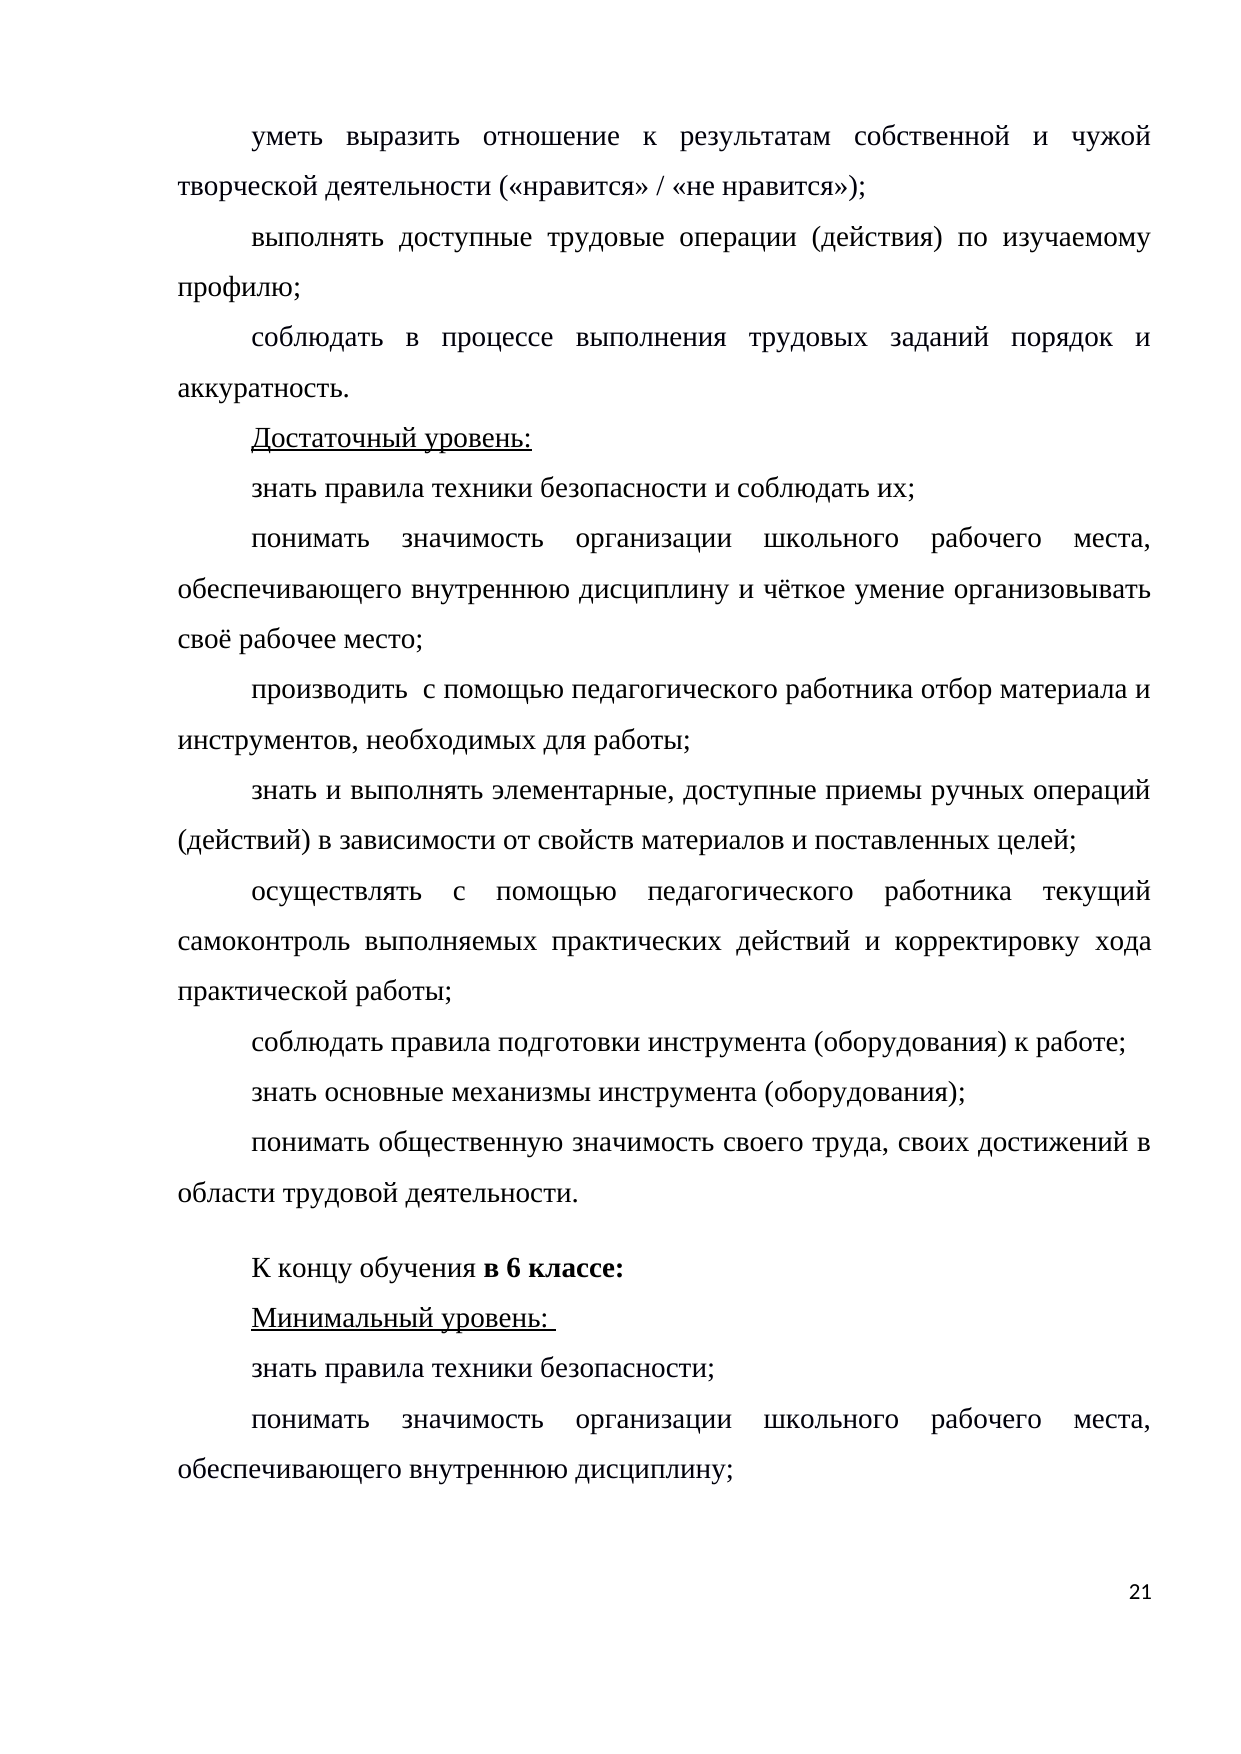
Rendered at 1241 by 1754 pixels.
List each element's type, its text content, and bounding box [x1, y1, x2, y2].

text знать и выполнять элементарные, доступные приемы ручных операций (действий) в зависимости от свойств материалов и поставленных целей; [177, 772, 1152, 856]
text понимать значимость организации школьного рабочего места, обеспечивающего внутреннюю дисциплину; [177, 1401, 1152, 1485]
text выполнять доступные трудовые операции (действия) по изучаемому профилю; [177, 219, 1152, 303]
text соблюдать в процессе выполнения трудовых заданий порядок и аккуратность. [177, 319, 1152, 403]
text Достаточный уровень: [177, 420, 1152, 453]
text осуществлять с помощью педагогического работника текущий самоконтроль выполняемых практических действий и корректировку хода практической работы; [177, 873, 1152, 1007]
text понимать значимость организации школьного рабочего места, обеспечивающего внутреннюю дисциплину и чёткое умение организовывать своё рабочее место; [177, 521, 1152, 655]
text знать основные механизмы инструмента (оборудования); [177, 1074, 1152, 1108]
text Минимальный уровень: [177, 1300, 1152, 1334]
text производить с помощью педагогического работника отбор материала и инструментов, необходимых для работы; [177, 672, 1152, 755]
text знать правила техники безопасности; [177, 1351, 1152, 1384]
text К концу обучения в 6 классе: [177, 1250, 1152, 1283]
text знать правила техники безопасности и соблюдать их; [177, 470, 1152, 504]
text соблюдать правила подготовки инструмента (оборудования) к работе; [177, 1024, 1152, 1057]
text понимать общественную значимость своего труда, своих достижений в области трудовой деятельности. [177, 1124, 1152, 1208]
text уметь выразить отношение к результатам собственной и чужой творческой деятельности («нравится» / «не нравится»); [177, 118, 1152, 202]
